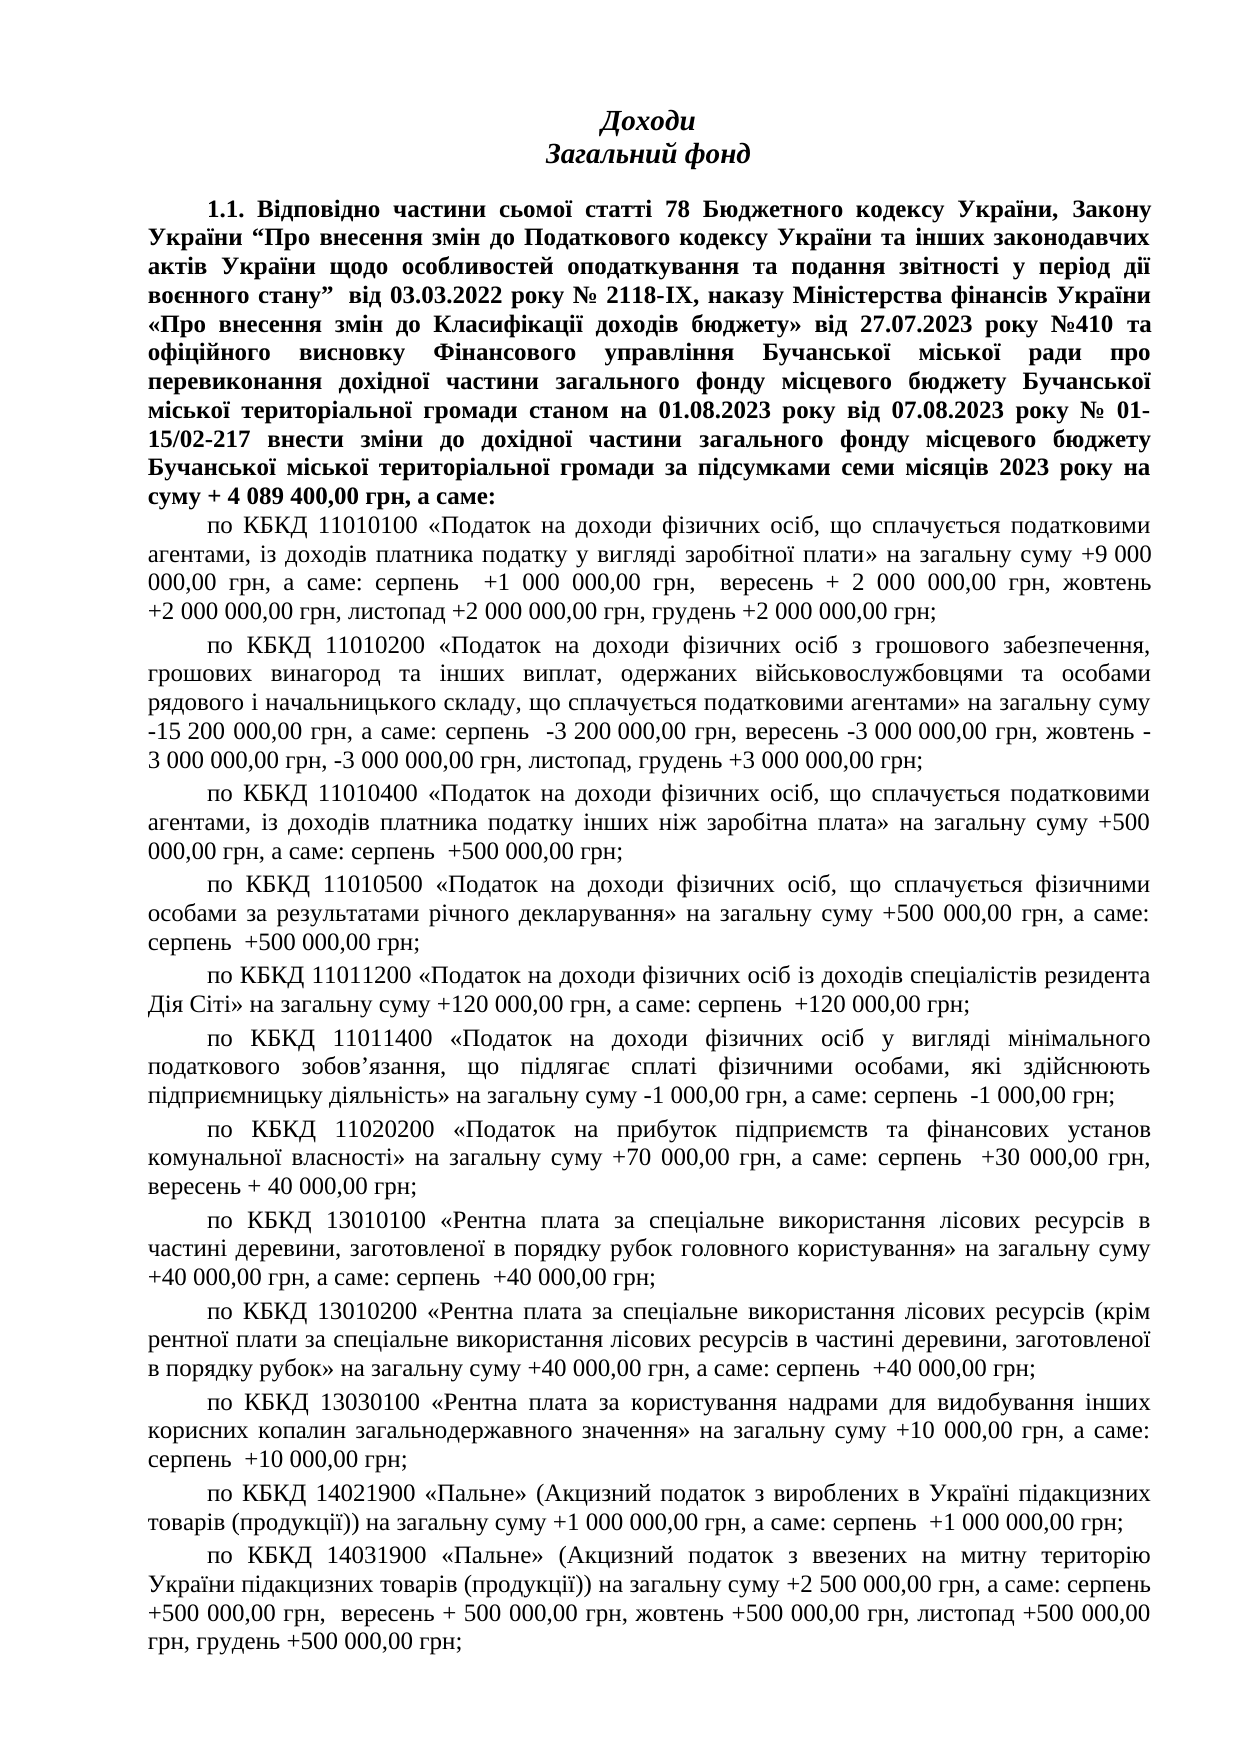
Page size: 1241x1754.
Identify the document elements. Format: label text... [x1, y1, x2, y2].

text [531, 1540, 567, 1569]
text по КБКД 11010100 «Податок на доходи фізичних осіб, що сплачується податковими агентами, із доходів платника податку у вигляді заробітної плати» на загальну суму +9 000 000,00 грн, а саме: серпень +1 000 000,00 грн, вересень + 2 000 000,00 грн, жовтень +2 000 000,00 грн, листопад +2 000 000,00 грн, грудень +2 000 000,00 грн; [148, 539, 1152, 625]
text Загальний фонд [148, 136, 1152, 170]
text по КБКД 13010100 «Рентна плата за спеціальне використання лісових ресурсів в частині деревини, заготовленої в порядку рубок головного користування» на загальну суму +40 000,00 грн, а саме: серпень +40 000,00 грн; [148, 1205, 1152, 1291]
text по КБКД 11010500 «Податок на доходи фізичних осіб, що сплачується фізичними особами за результатами річного декларування» на загальну суму +500 000,00 грн, а саме: серпень +500 000,00 грн; [148, 869, 1152, 956]
text 1.1. Відповідно частини сьомої статті 78 Бюджетного кодексу України, Закону України “Про внесення змін до Податкового кодексу України та інших законодавчих актів України щодо особливостей оподаткування та подання звітності у період дії воєнного стану” від 03.03.2022 року № 2118-IX, наказу Міністерства фінансів України «Про внесення змін до Класифікації доходів бюджету» від 27.07.2023 року №410 та офіційного висновку Фінансового управління Бучанської міської ради про перевиконання дохідної частини загального фонду місцевого бюджету Бучанської міської територіальної громади станом на 01.08.2023 року від 07.08.2023 року № 01-15/02-217 внести зміни до дохідної частини загального фонду місцевого бюджету Бучанської міської територіальної громади за підсумками семи місяців 2023 року на суму + 4 089 400,00 грн, а саме: [148, 309, 1152, 510]
text по КБКД 11010200 «Податок на доходи фізичних осіб з грошового забезпечення, грошових винагород та інших виплат, одержаних військовослужбовцями та особами рядового і начальницького складу, що сплачується податковими агентами» на загальну суму -15 200 000,00 грн, а саме: серпень -3 200 000,00 грн, вересень -3 000 000,00 грн, жовтень -3 000 000,00 грн, -3 000 000,00 грн, листопад, грудень +3 000 000,00 грн; [148, 630, 1152, 773]
text по КБКД 11010400 «Податок на доходи фізичних осіб, що сплачується податковими агентами, із доходів платника податку інших ніж заробітна плата» на загальну суму +500 000,00 грн, а саме: серпень +500 000,00 грн; [148, 778, 1152, 864]
text Доходи [148, 103, 1152, 136]
text по КБКД 11011200 «Податок на доходи фізичних осіб із доходів спеціалістів резидента Дія Сіті» на загальну суму +120 000,00 грн, а саме: серпень +120 000,00 грн; [148, 960, 1152, 1018]
text по КБКД 13030100 «Рентна плата за користування надрами для видобування інших корисних копалин загальнодержавного значення» на загальну суму +10 000,00 грн, а саме: серпень +10 000,00 грн; [148, 1387, 1152, 1473]
text по КБКД 13010200 «Рентна плата за спеціальне використання лісових ресурсів (крім рентної плати за спеціальне використання лісових ресурсів в частині деревини, заготовленої в порядку рубок» на загальну суму +40 000,00 грн, а саме: серпень +40 000,00 грн; [148, 1296, 1152, 1382]
text по КБКД 11011400 «Податок на доходи фізичних осіб у вигляді мінімального податкового зобов’язання, що підлягає сплаті фізичними особами, які здійснюють підприємницьку діяльність» на загальну суму -1 000,00 грн, а саме: серпень -1 000,00 грн; [148, 1023, 1152, 1109]
text по КБКД 14031900 «Пальне» (Акцизний податок з ввезених на митну територію України підакцизних товарів (продукції)) на загальну суму +2 500 000,00 грн, а саме: серпень +500 000,00 грн, вересень + 500 000,00 грн, жовтень +500 000,00 грн, листопад +500 000,00 грн, грудень +500 000,00 грн; [148, 1569, 1152, 1655]
text по КБКД 14021900 «Пальне» (Акцизний податок з вироблених в Україні підакцизних товарів (продукції)) на загальну суму +1 000 000,00 грн, а саме: серпень +1 000 000,00 грн; [148, 1478, 1152, 1535]
text по КБКД 11020200 «Податок на прибуток підприємств та фінансових установ комунальної власності» на загальну суму +70 000,00 грн, а саме: серпень +30 000,00 грн, вересень + 40 000,00 грн; [148, 1114, 1152, 1200]
